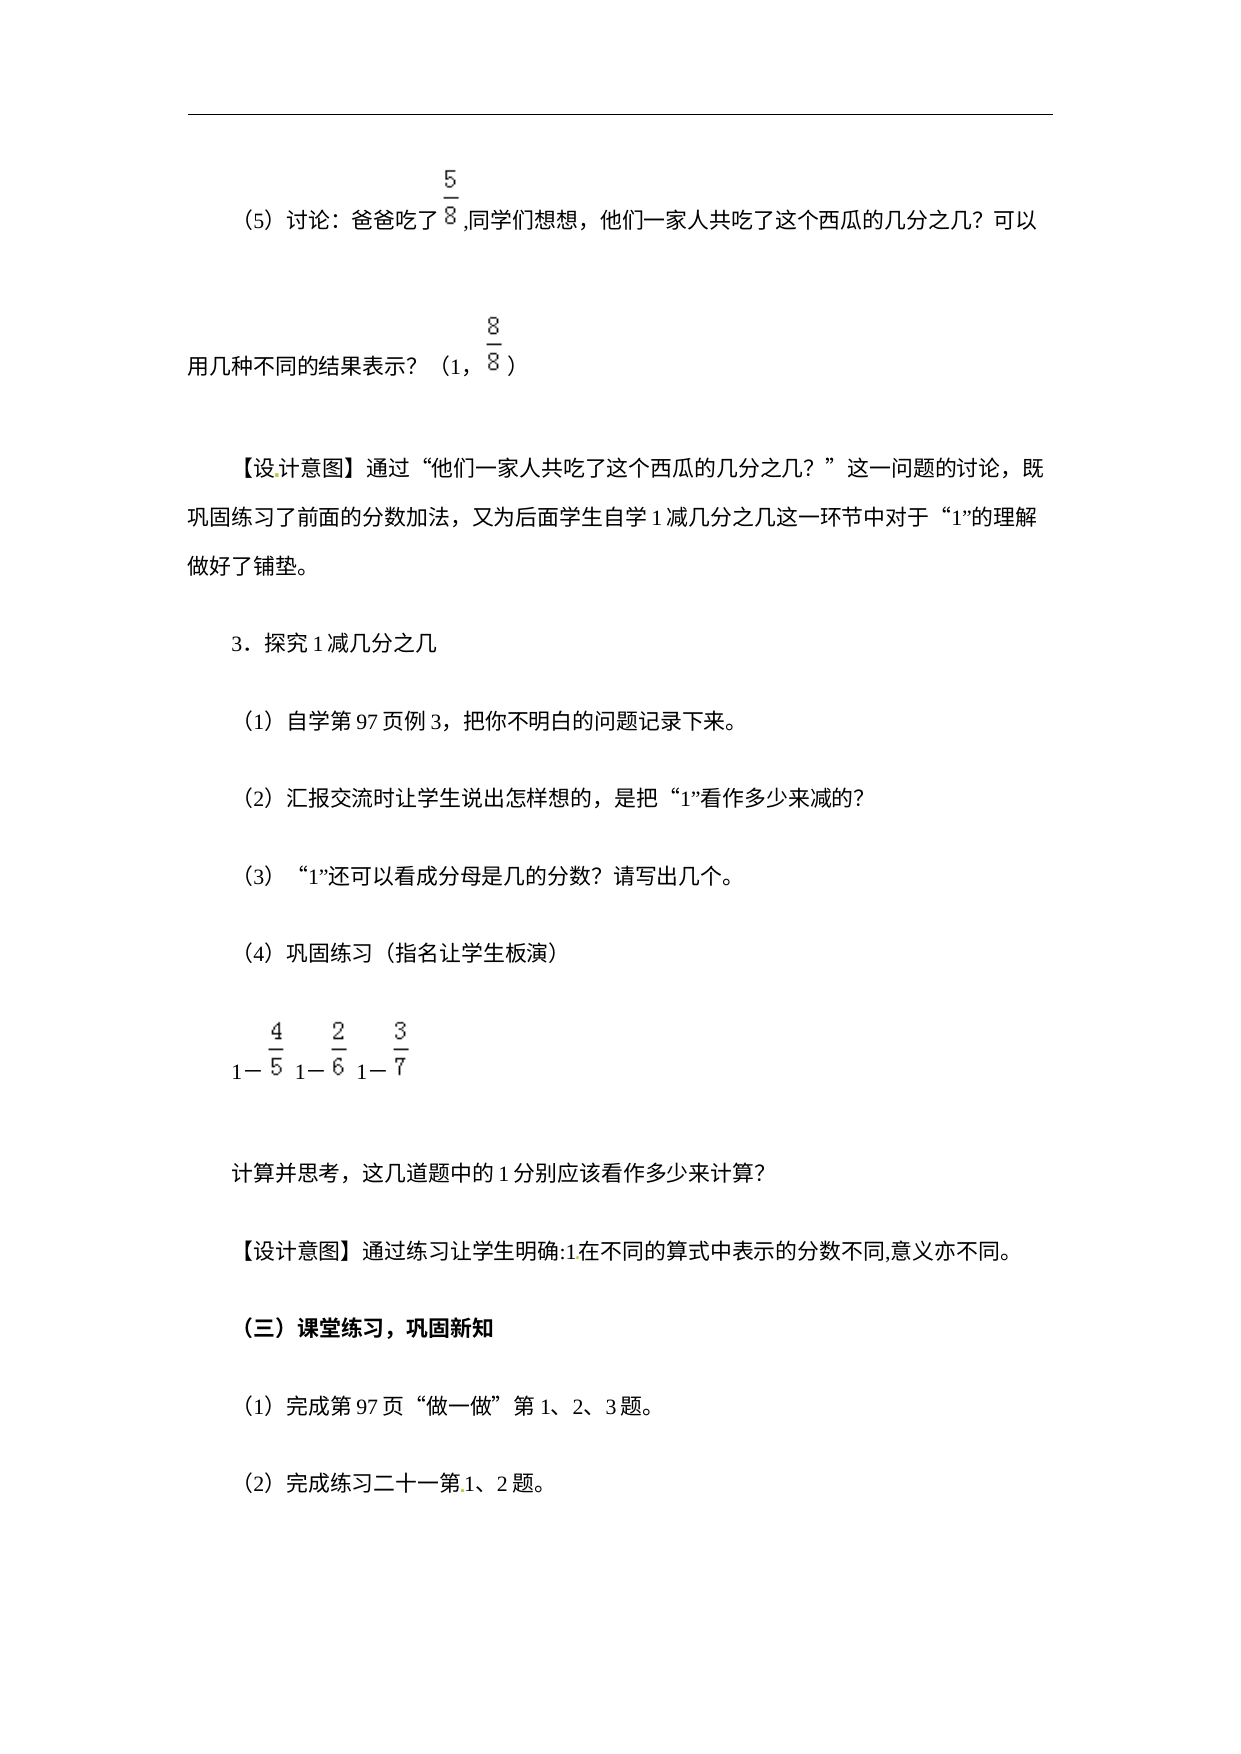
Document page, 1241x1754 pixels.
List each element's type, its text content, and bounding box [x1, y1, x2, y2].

text 【设计意图】通过“他们一家人共吃了这个西瓜的几分之几？”这一问题的讨论，既巩固练习了前面的分数加法，又为后面学生自学1减几分之几这一环节中对于“1”的理解做好了铺垫。[来源:学,科,网] [187, 451, 1053, 581]
text （2）完成练习二十一第1、2题。 [187, 1466, 1053, 1498]
text 1－ 1－ 1－ [187, 1013, 1053, 1111]
picture [264, 1013, 290, 1080]
text （4）巩固练习（指名让学生板演） [187, 936, 1053, 968]
text （5）讨论：爸爸吃了,同学们想想，他们一家人共吃了这个西瓜的几分之几？可以用几种不同的结果表示？（1，） [187, 162, 1053, 406]
text （2）汇报交流时让学生说出怎样想的，是把“1”看作多少来减的？ [187, 781, 1053, 813]
picture [439, 162, 464, 229]
picture [327, 1013, 352, 1080]
text （1）自学第97页例3，把你不明白的问题记录下来。 [187, 703, 1053, 736]
text 3．探究1减几分之几 [187, 626, 1053, 658]
picture [482, 308, 507, 375]
text 计算并思考，这几道题中的1分别应该看作多少来计算？ [187, 1156, 1053, 1188]
text （1）完成第97页“做一做”第1、2、3题。 [187, 1388, 1053, 1421]
text 【设计意图】通过练习让学生明确:1在不同的算式中表示的分数不同,意义亦不同。 [187, 1233, 1053, 1266]
text （3）“1”还可以看成分母是几的分数？请写出几个。[来源:学科网] [187, 858, 1053, 891]
text （三）课堂练习，巩固新知 [187, 1311, 1053, 1343]
picture [389, 1013, 414, 1080]
